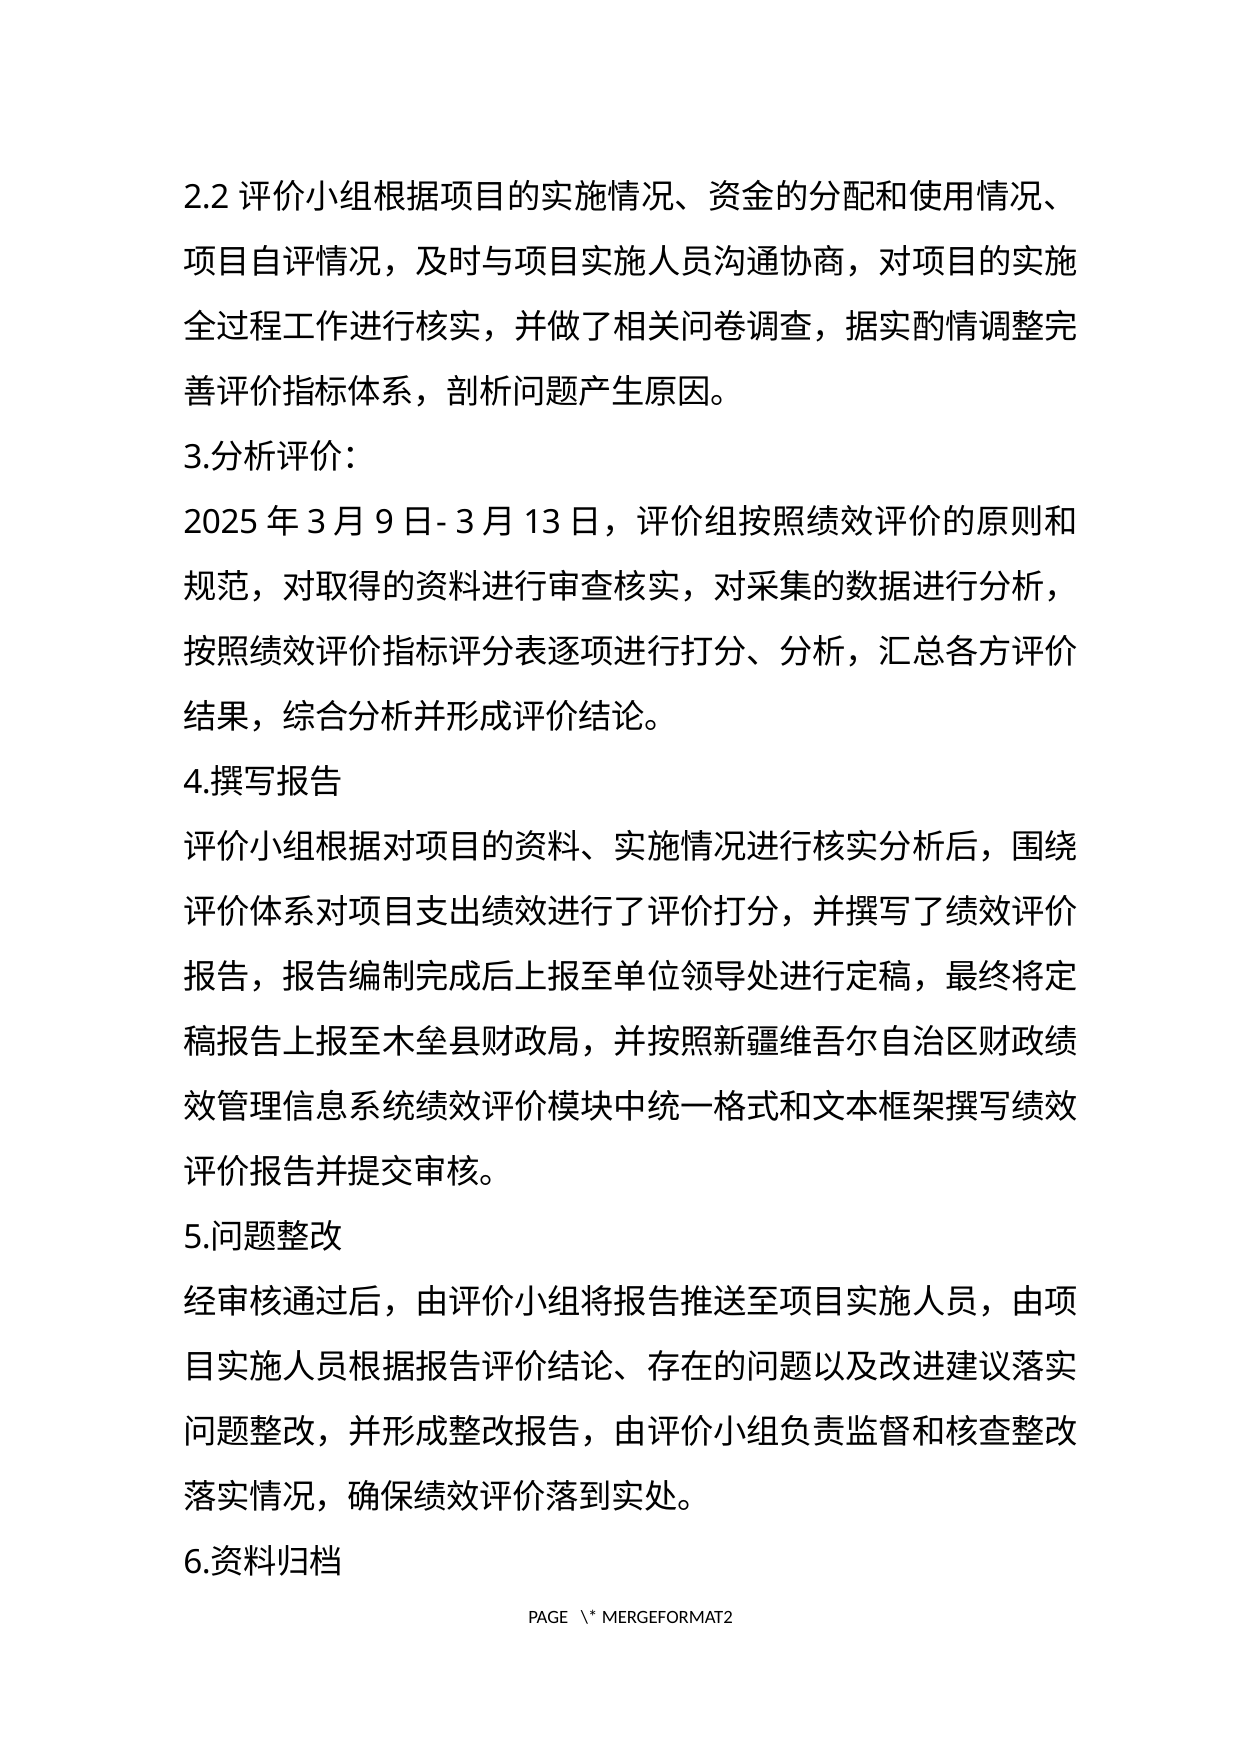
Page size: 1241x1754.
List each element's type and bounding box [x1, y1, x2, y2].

text [183, 162, 1078, 1592]
